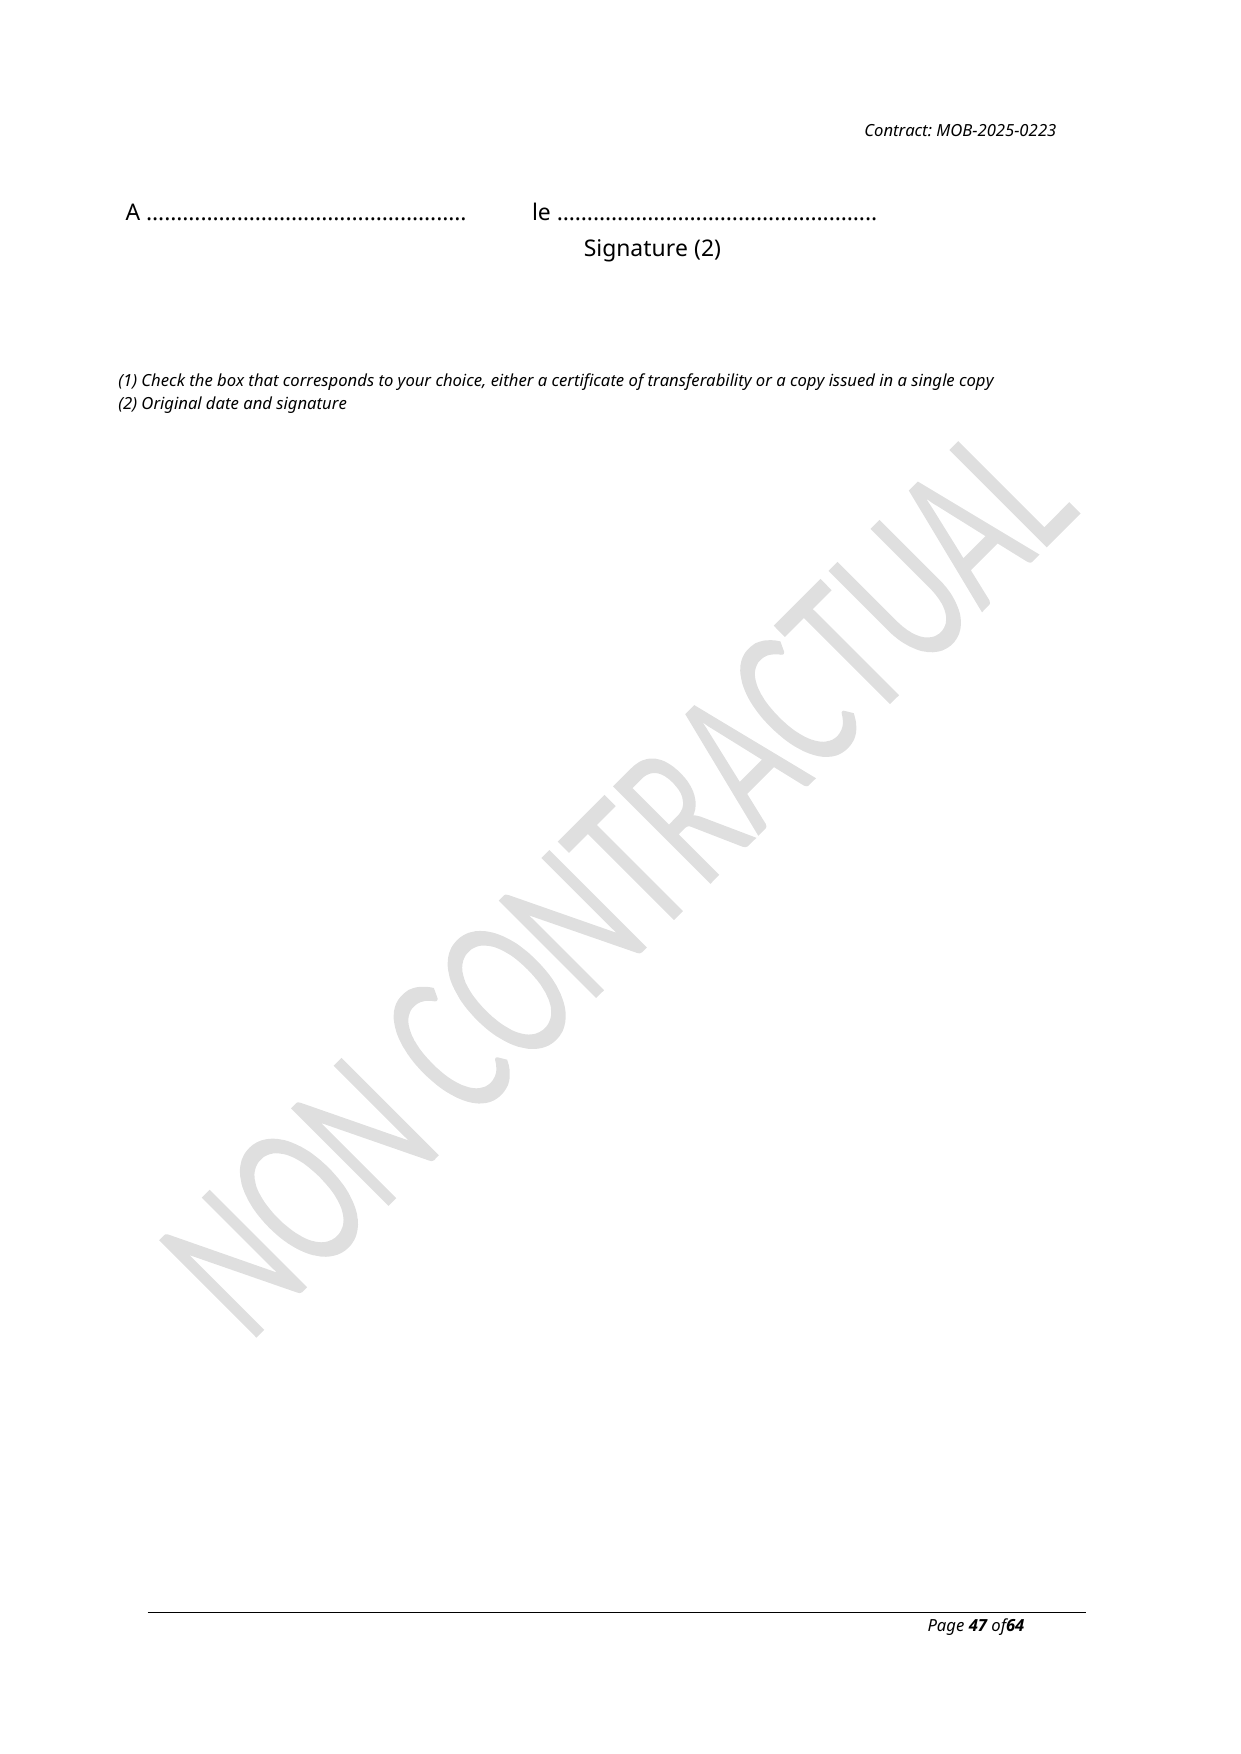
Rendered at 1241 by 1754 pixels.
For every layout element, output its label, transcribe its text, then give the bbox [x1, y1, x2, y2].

table_cell Signature (2) [118, 228, 1078, 263]
text (2) Original date and signature [118, 392, 1122, 414]
text (1) Check the box that corresponds to your choice, either a certificate of transferability or a copy issued in a single copy [118, 369, 1122, 392]
table_header A …………………………………………….. le …………………………………………….. [118, 192, 1078, 227]
